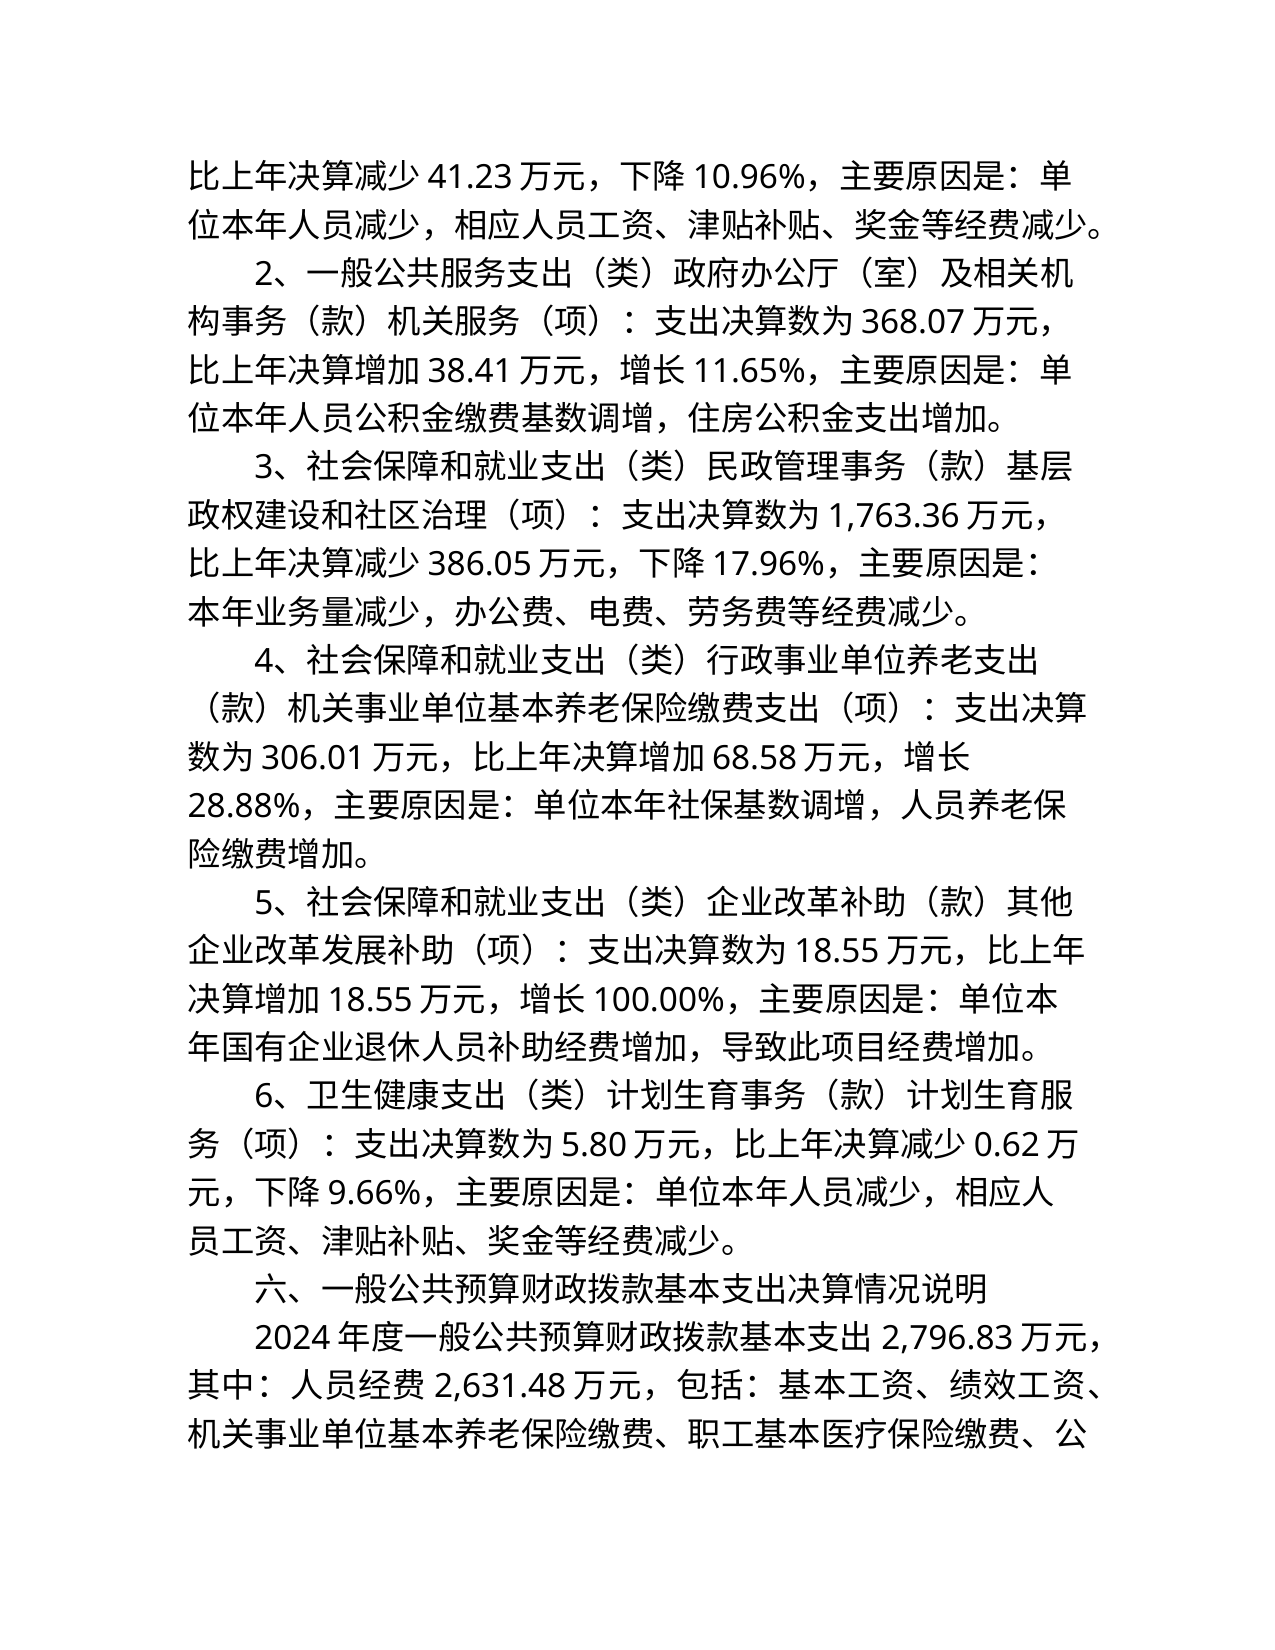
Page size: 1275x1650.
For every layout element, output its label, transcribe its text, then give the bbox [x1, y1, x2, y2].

text 2、一般公共服务支出（类）政府办公厅（室）及相关机构事务（款）机关服务（项）：支出决算数为368.07万元，比上年决算增加38.41万元，增长11.65%，主要原因是：单位本年人员公积金缴费基数调增，住房公积金支出增加。 [187, 247, 1087, 440]
text 六、一般公共预算财政拨款基本支出决算情况说明 [187, 1263, 1087, 1311]
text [187, 1311, 1087, 1456]
text 6、卫生健康支出（类）计划生育事务（款）计划生育服务（项）：支出决算数为5.80万元，比上年决算减少0.62万元，下降9.66%，主要原因是：单位本年人员减少，相应人员工资、津贴补贴、奖金等经费减少。 [187, 1069, 1087, 1263]
text 3、社会保障和就业支出（类）民政管理事务（款）基层政权建设和社区治理（项）：支出决算数为1,763.36万元，比上年决算减少386.05万元，下降17.96%，主要原因是：本年业务量减少，办公费、电费、劳务费等经费减少。 [187, 440, 1087, 634]
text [187, 150, 1087, 247]
text 4、社会保障和就业支出（类）行政事业单位养老支出（款）机关事业单位基本养老保险缴费支出（项）：支出决算数为306.01万元，比上年决算增加68.58万元，增长28.88%，主要原因是：单位本年社保基数调增，人员养老保险缴费增加。 [187, 634, 1087, 876]
text 5、社会保障和就业支出（类）企业改革补助（款）其他企业改革发展补助（项）：支出决算数为18.55万元，比上年决算增加18.55万元，增长100.00%，主要原因是：单位本年国有企业退休人员补助经费增加，导致此项目经费增加。 [187, 876, 1087, 1069]
